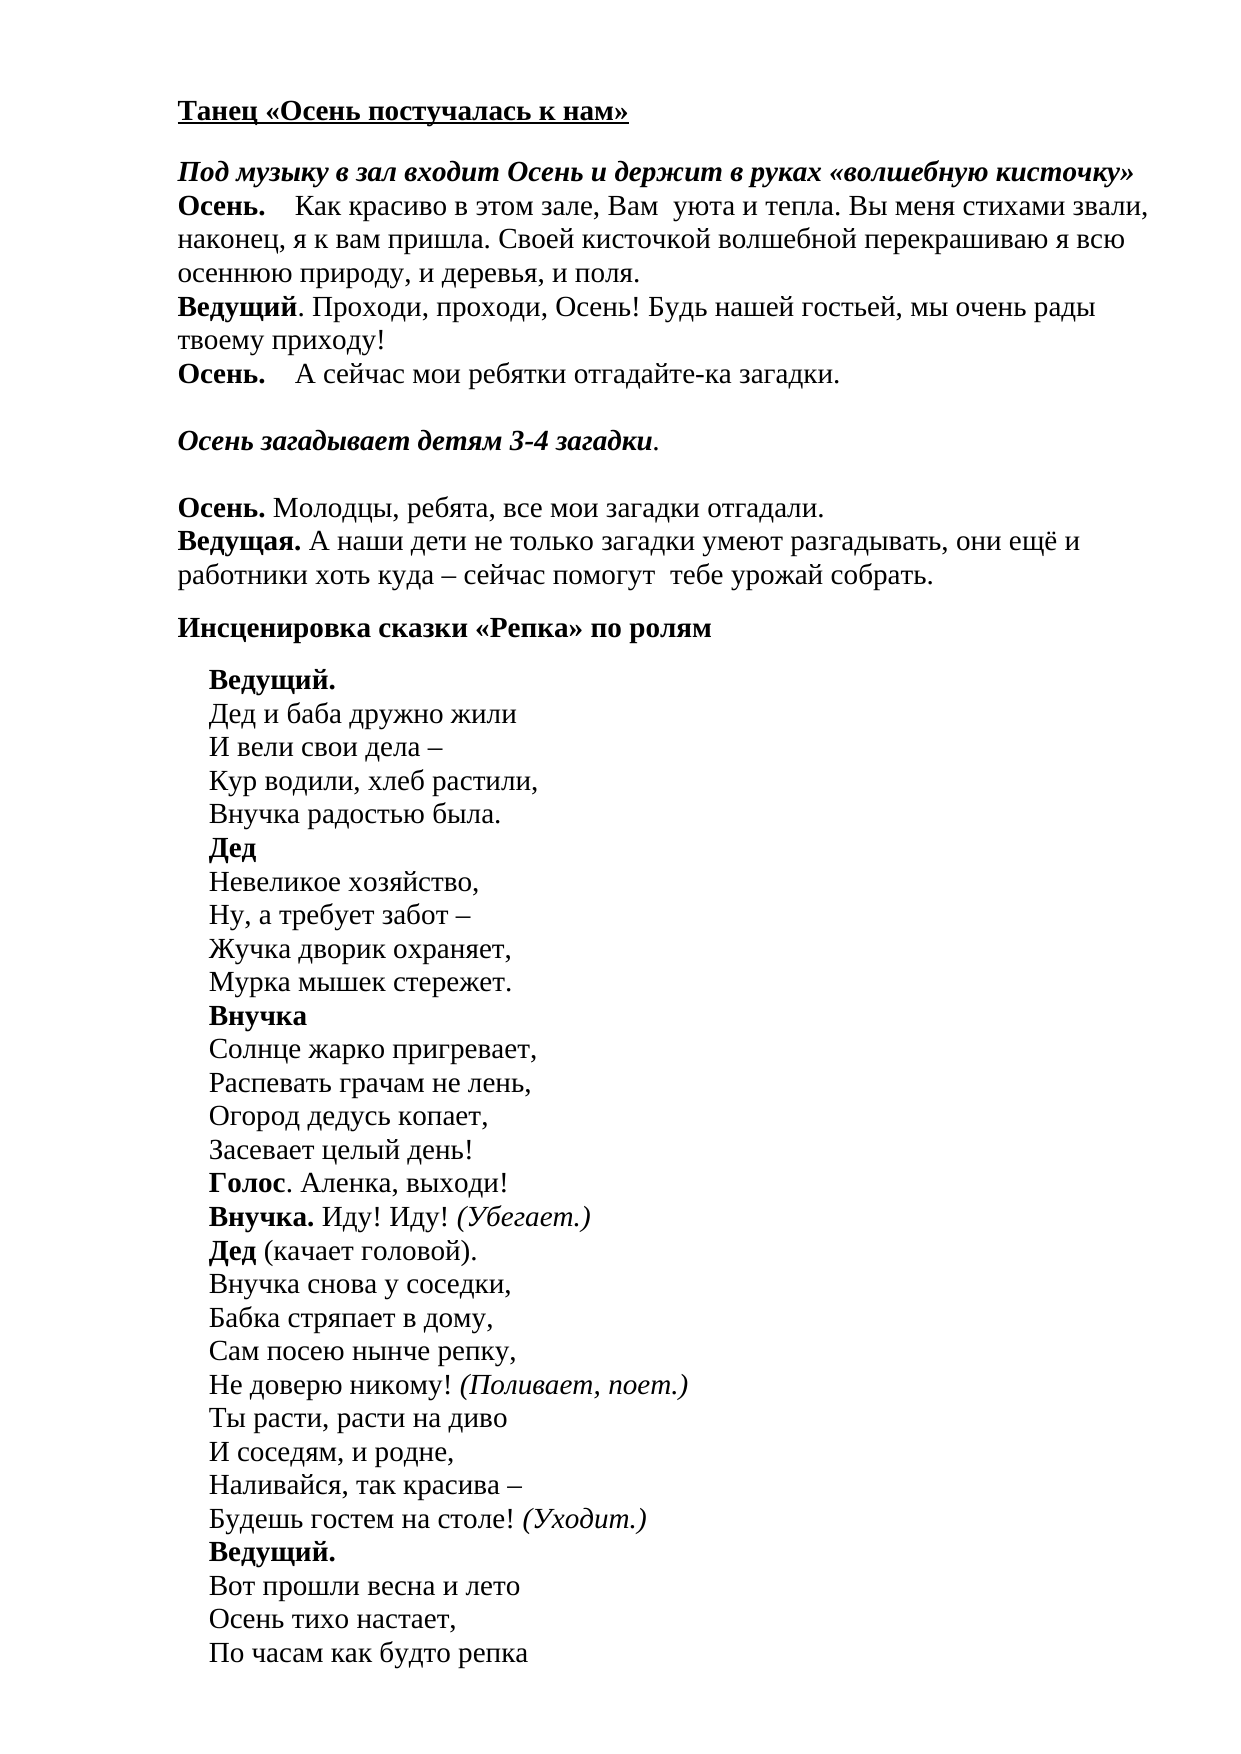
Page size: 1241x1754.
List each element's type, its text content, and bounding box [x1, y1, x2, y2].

text Невеликое хозяйство, [177, 864, 1152, 897]
text Танец «Осень постучалась к нам» [177, 93, 1152, 154]
text Не доверю никому! (Поливает, поет.) [177, 1367, 1152, 1400]
text Жучка дворик охраняет, [177, 931, 1152, 964]
text Осень загадывает детям 3-4 загадки. Осень. Молодцы, ребята, все мои загадки отгадали. [177, 389, 1152, 523]
text Голос. Аленка, выходи! [177, 1166, 1152, 1199]
text И соседям, и родне, [177, 1434, 1152, 1467]
text Ведущий. Проходи, проходи, Осень! Будь нашей гостьей, мы очень рады твоему приходу! Осень. А сейчас мои ребятки отгадайте-ка загадки. [177, 289, 1152, 389]
text Кур водили, хлеб растили, [177, 763, 1152, 797]
text Мурка мышек стережет. [177, 964, 1152, 998]
text Дед [177, 830, 1152, 864]
text Внучка радостью была. [177, 797, 1152, 830]
text По часам как будто репка [177, 1635, 1152, 1669]
text Внучка [177, 998, 1152, 1031]
text Ты расти, расти на диво [177, 1400, 1152, 1434]
text Солнце жарко пригревает, [177, 1031, 1152, 1065]
text Инсценировка сказки «Репка» по ролям [177, 610, 1152, 643]
text Ведущая. А наши дети не только загадки умеют разгадывать, они ещё и работники хоть куда – сейчас помогут тебе урожай собрать. [177, 523, 1152, 591]
text Дед (качает головой). [177, 1233, 1152, 1266]
text Будешь гостем на столе! (Уходит.) [177, 1501, 1152, 1534]
text Внучка. Иду! Иду! (Убегает.) [177, 1199, 1152, 1233]
text Вот прошли весна и лето [177, 1568, 1152, 1602]
text Засевает целый день! [177, 1132, 1152, 1166]
text Сам посею нынче репку, [177, 1333, 1152, 1367]
text Осень тихо настает, [177, 1602, 1152, 1635]
text Ну, а требует забот – [177, 897, 1152, 931]
text Дед и баба дружно жили [177, 696, 1152, 729]
text Бабка стряпает в дому, [177, 1300, 1152, 1333]
text Распевать грачам не лень, [177, 1065, 1152, 1098]
text Под музыку в зал входит Осень и держит в руках «волшебную кисточку» [177, 154, 1152, 188]
text Огород дедусь копает, [177, 1098, 1152, 1132]
text Наливайся, так красива – [177, 1467, 1152, 1501]
text Внучка снова у соседки, [177, 1266, 1152, 1300]
text Ведущий. [177, 1534, 1152, 1568]
text И вели свои дела – [177, 729, 1152, 763]
text Осень. Как красиво в этом зале, Вам уюта и тепла. Вы меня стихами звали, наконец, я к вам пришла. Своей кисточкой волшебной перекрашиваю я всю осеннюю природу, и деревья, и поля. [177, 188, 1152, 289]
text Ведущий. [177, 662, 1152, 696]
